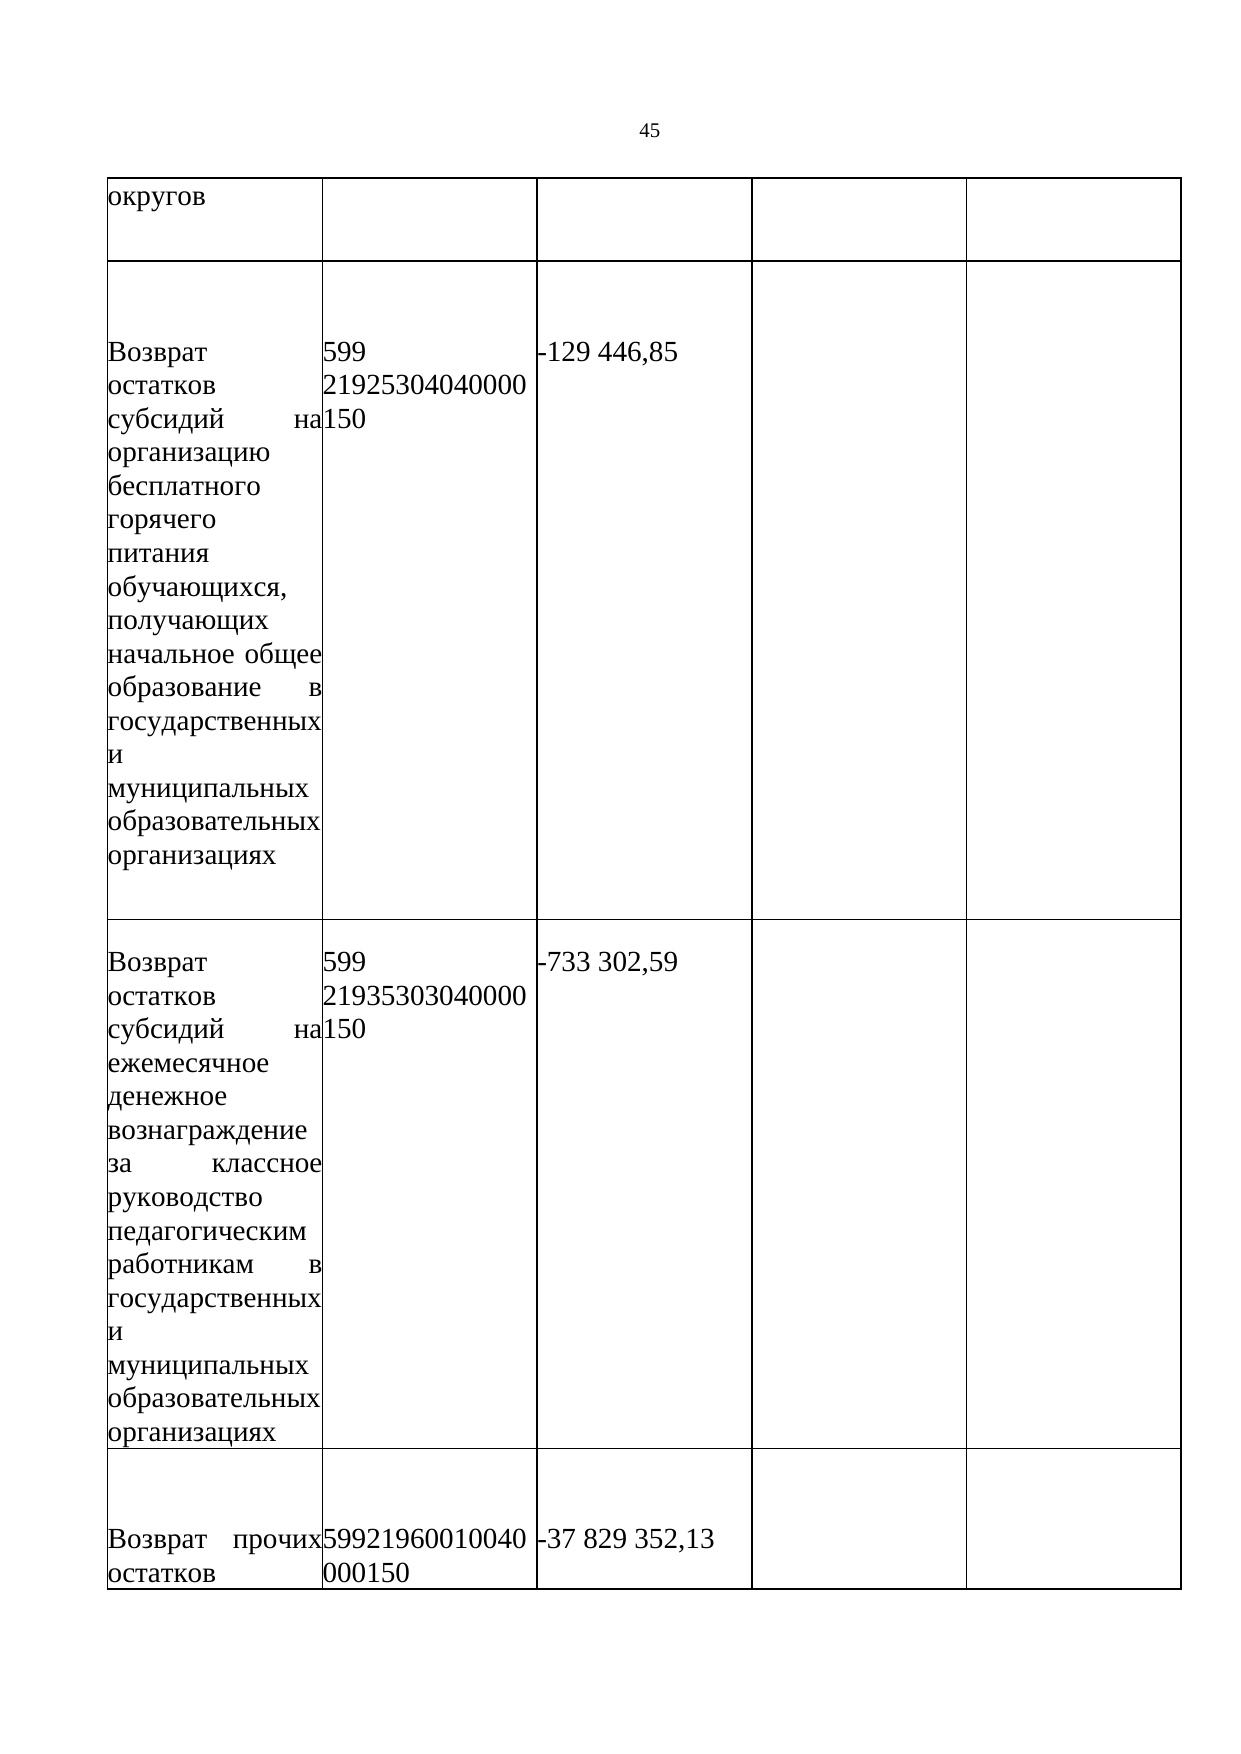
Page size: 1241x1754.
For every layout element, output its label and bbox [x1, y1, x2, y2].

table_cell [753, 262, 966, 919]
table_cell [108, 179, 322, 260]
table_cell [108, 262, 322, 919]
table_cell [108, 1449, 322, 1588]
table_cell [323, 179, 536, 260]
table_cell [108, 920, 322, 1448]
table_cell [753, 179, 966, 260]
table_cell [967, 1449, 1180, 1588]
table_cell [538, 1449, 751, 1588]
table_cell [323, 1449, 536, 1588]
table_cell [967, 920, 1180, 1448]
table_cell [323, 262, 536, 919]
table_cell [323, 920, 536, 1448]
table_cell [538, 179, 751, 260]
table_cell [753, 1449, 966, 1588]
table_cell [967, 262, 1180, 919]
table_cell [967, 179, 1180, 260]
table_cell [538, 920, 751, 1448]
table_cell [753, 920, 966, 1448]
table_cell [538, 262, 751, 919]
